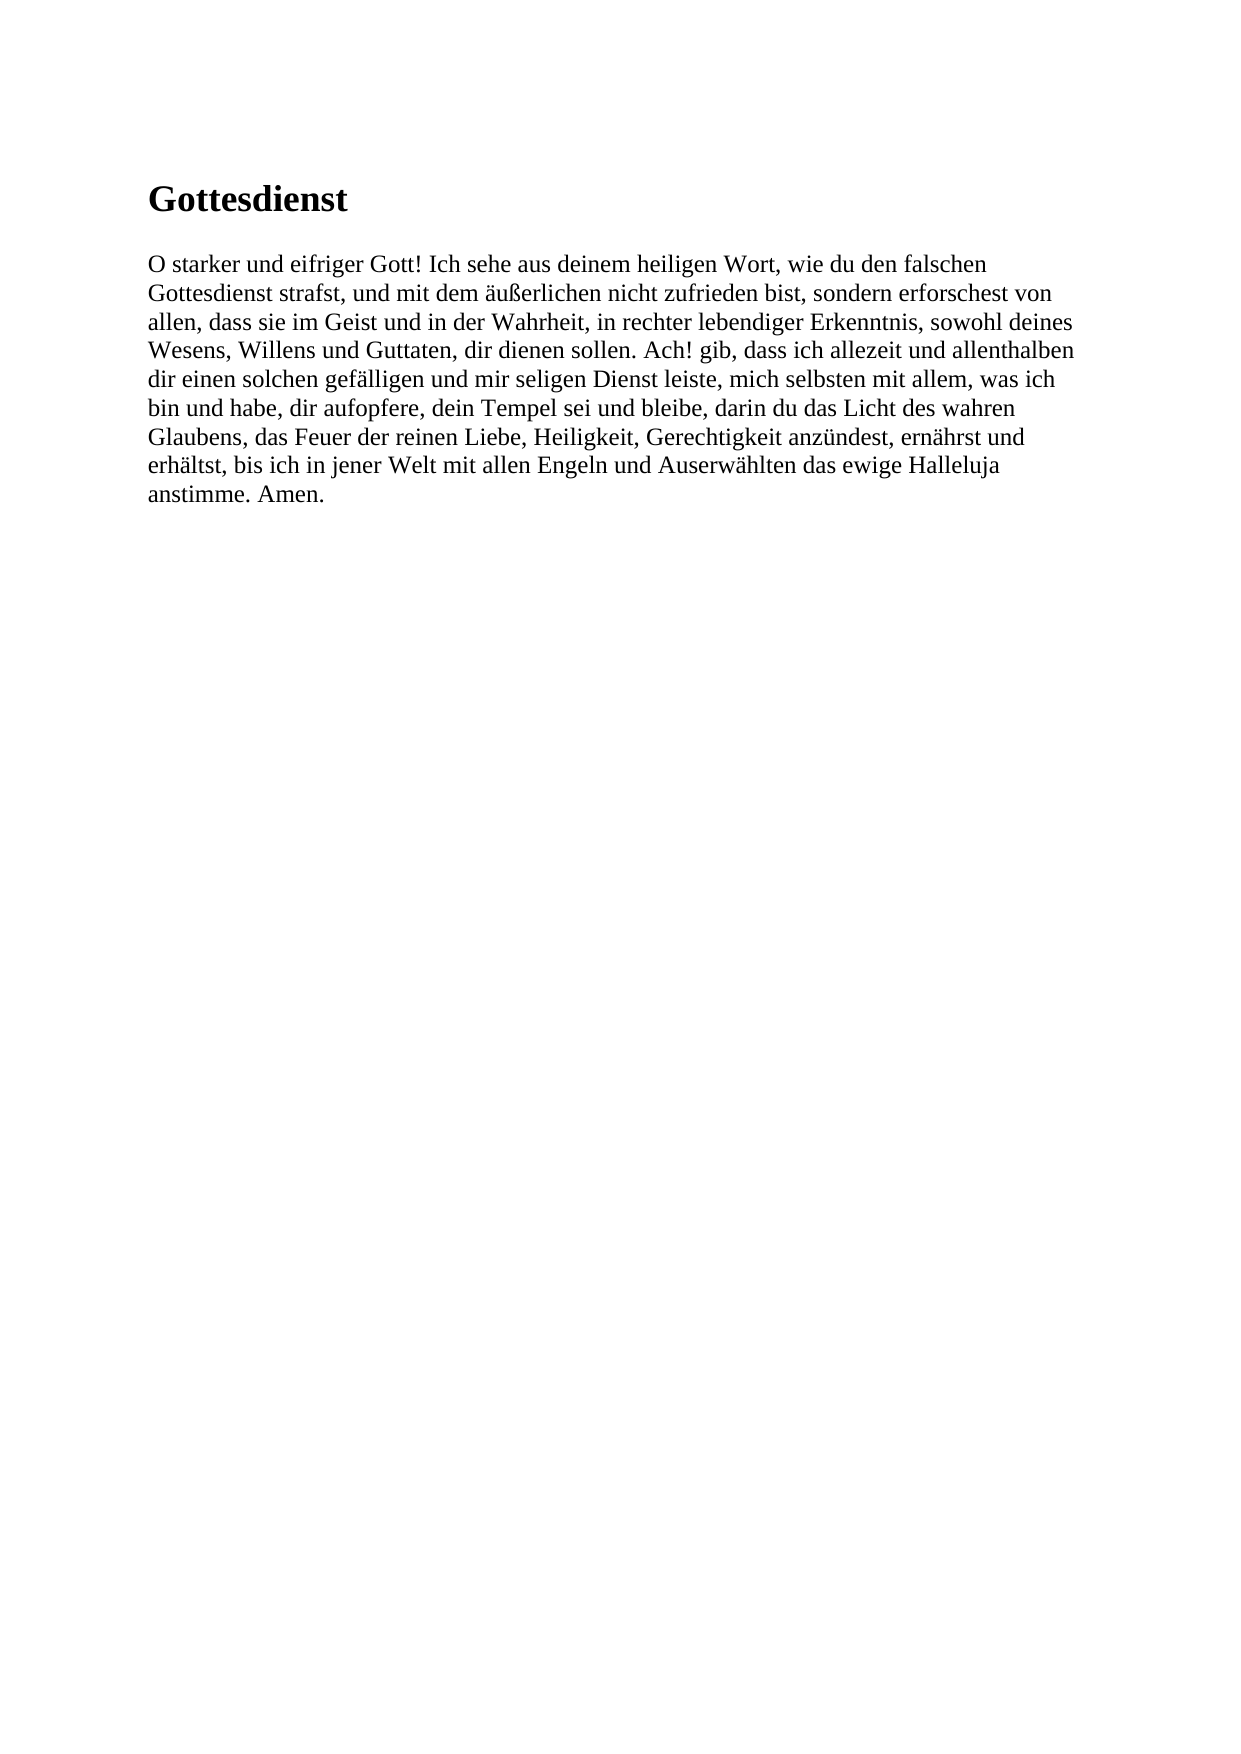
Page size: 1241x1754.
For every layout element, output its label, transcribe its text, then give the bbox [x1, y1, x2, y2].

subtitle Gottesdienst [148, 177, 1093, 220]
text O starker und eifriger Gott! Ich sehe aus deinem heiligen Wort, wie du den falschen Gottesdienst strafst, und mit dem äußerlichen nicht zufrieden bist, sondern erforschest von allen, dass sie im Geist und in der Wahrheit, in rechter lebendiger Erkenntnis, sowohl deines Wesens, Willens und Guttaten, dir dienen sollen. Ach! gib, dass ich allezeit und allenthalben dir einen solchen gefälligen und mir seligen Dienst leiste, mich selbsten mit allem, was ich bin und habe, dir aufopfere, dein Tempel sei und bleibe, darin du das Licht des wahren Glaubens, das Feuer der reinen Liebe, Heiligkeit, Gerechtigkeit anzündest, ernährst und erhältst, bis ich in jener Welt mit allen Engeln und Auserwählten das ewige Halleluja anstimme. Amen. [148, 249, 1093, 508]
